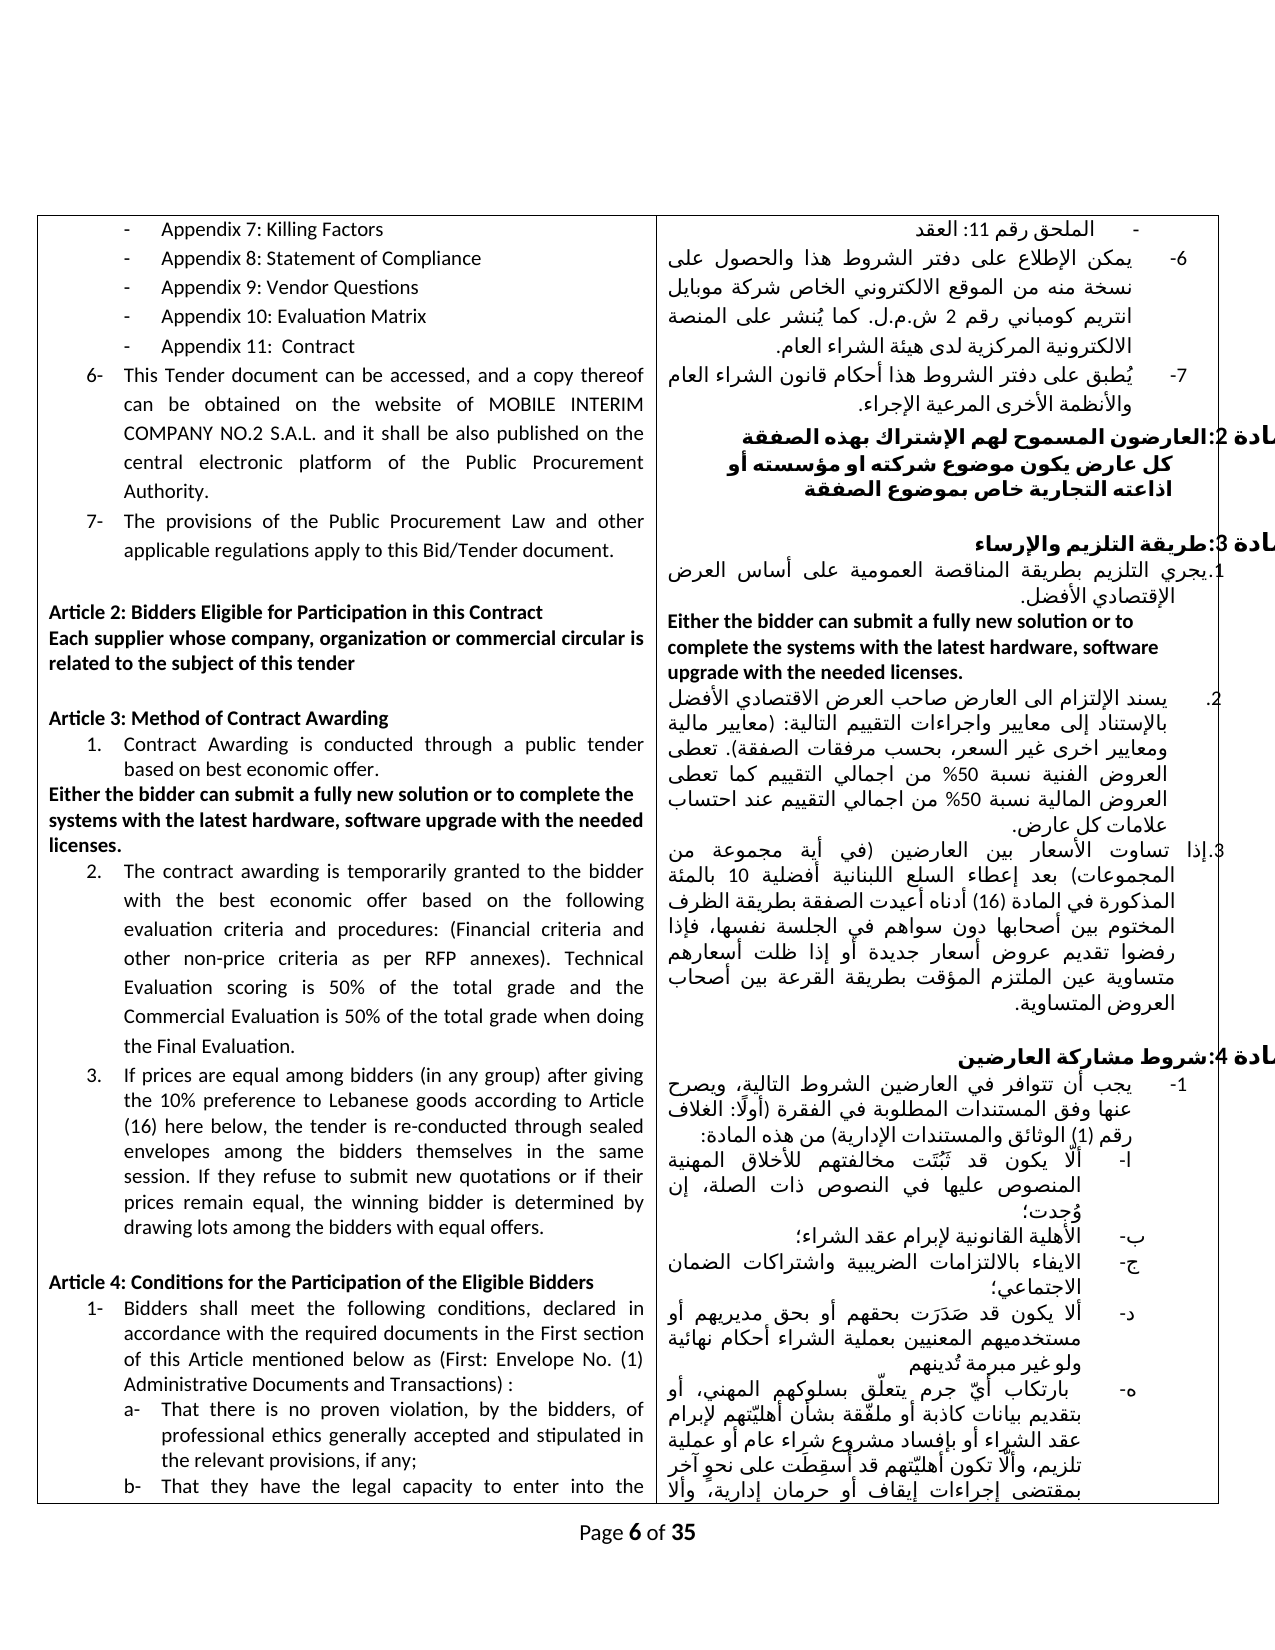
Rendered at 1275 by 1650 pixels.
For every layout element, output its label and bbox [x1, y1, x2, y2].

table_cell [38, 216, 656, 1503]
table_cell [657, 216, 1218, 1503]
